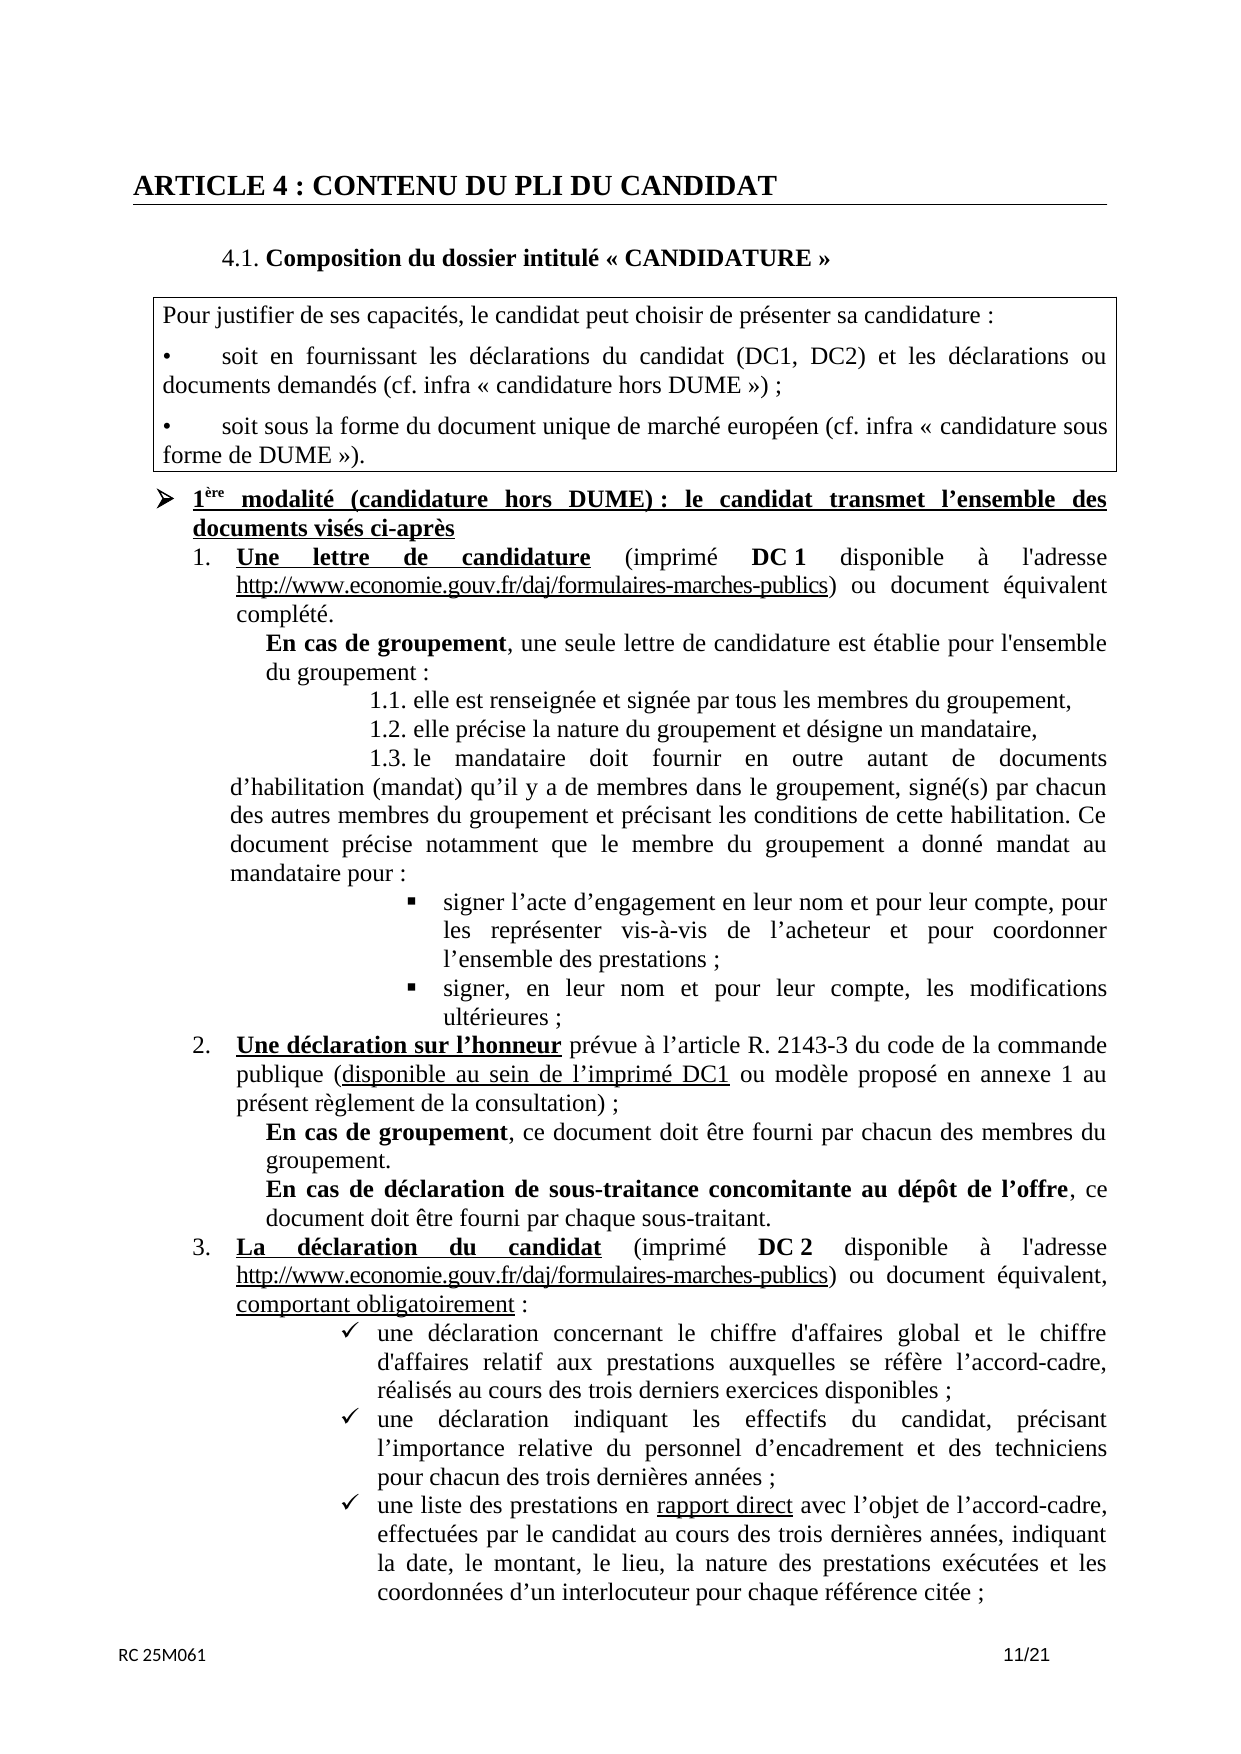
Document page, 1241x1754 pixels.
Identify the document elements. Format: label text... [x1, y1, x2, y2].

list une déclaration indiquant les effectifs du candidat, précisant l’importance relative du personnel d’encadrement et des techniciens pour chacun des trois dernières années ; [339, 1404, 1107, 1490]
list une déclaration concernant le chiffre d'affaires global et le chiffre d'affaires relatif aux prestations auxquelles se réfère l’accord-cadre, réalisés au cours des trois derniers exercices disponibles ; [339, 1318, 1107, 1404]
list Une déclaration sur l’honneur prévue à l’article R. 2143-3 du code de la commande publique (disponible au sein de l’imprimé DC1 ou modèle proposé en annexe 1 au présent règlement de la consultation) ; [192, 1030, 1107, 1117]
list La déclaration du candidat (imprimé DC 2 disponible à l'adresse http://www.economie.gouv.fr/daj/formulaires-marches-publics) ou document équivalent, comportant obligatoirement : [192, 1232, 1107, 1318]
list En cas de groupement, une seule lettre de candidature est établie pour l'ensemble du groupement : [266, 628, 1107, 685]
list une liste des prestations en rapport direct avec l’objet de l’accord-cadre, effectuées par le candidat au cours des trois dernières années, indiquant la date, le montant, le lieu, la nature des prestations exécutées et les coordonnées d’un interlocuteur pour chaque référence citée ; [339, 1490, 1107, 1605]
list signer, en leur nom et pour leur compte, les modifications ultérieures ; [406, 973, 1107, 1030]
list le mandataire doit fournir en outre autant de documents d’habilitation (mandat) qu’il y a de membres dans le groupement, signé(s) par chacun des autres membres du groupement et précisant les conditions de cette habilitation. Ce document précise notamment que le membre du groupement a donné mandat au mandataire pour : [230, 743, 1107, 887]
list elle est renseignée et signée par tous les membres du groupement, [230, 685, 1107, 714]
subtitle CONTENU DU PLI DU CANDIDAT [133, 168, 1107, 204]
text • soit en fournissant les déclarations du candidat (DC1, DC2) et les déclarations ou documents demandés (cf. infra « candidature hors DUME ») ; [154, 338, 1116, 398]
subtitle Composition du dossier intitulé « CANDIDATURE » [222, 243, 1107, 272]
list elle précise la nature du groupement et désigne un mandataire, [230, 714, 1107, 743]
text • soit sous la forme du document unique de marché européen (cf. infra « candidature sous forme de DUME »). [154, 408, 1116, 471]
list En cas de groupement, ce document doit être fourni par chacun des membres du groupement. [266, 1117, 1107, 1174]
list 1ère modalité (candidature hors DUME) : le candidat transmet l’ensemble des documents visés ci-après [155, 484, 1107, 542]
list Une lettre de candidature (imprimé DC 1 disponible à l'adresse http://www.economie.gouv.fr/daj/formulaires-marches-publics) ou document équivalent complété. [192, 542, 1107, 628]
list signer l’acte d’engagement en leur nom et pour leur compte, pour les représenter vis-à-vis de l’acheteur et pour coordonner l’ensemble des prestations ; [406, 887, 1107, 973]
text Pour justifier de ses capacités, le candidat peut choisir de présenter sa candidature : [154, 298, 1116, 328]
list En cas de déclaration de sous-traitance concomitante au dépôt de l’offre, ce document doit être fourni par chaque sous-traitant. [266, 1174, 1107, 1232]
